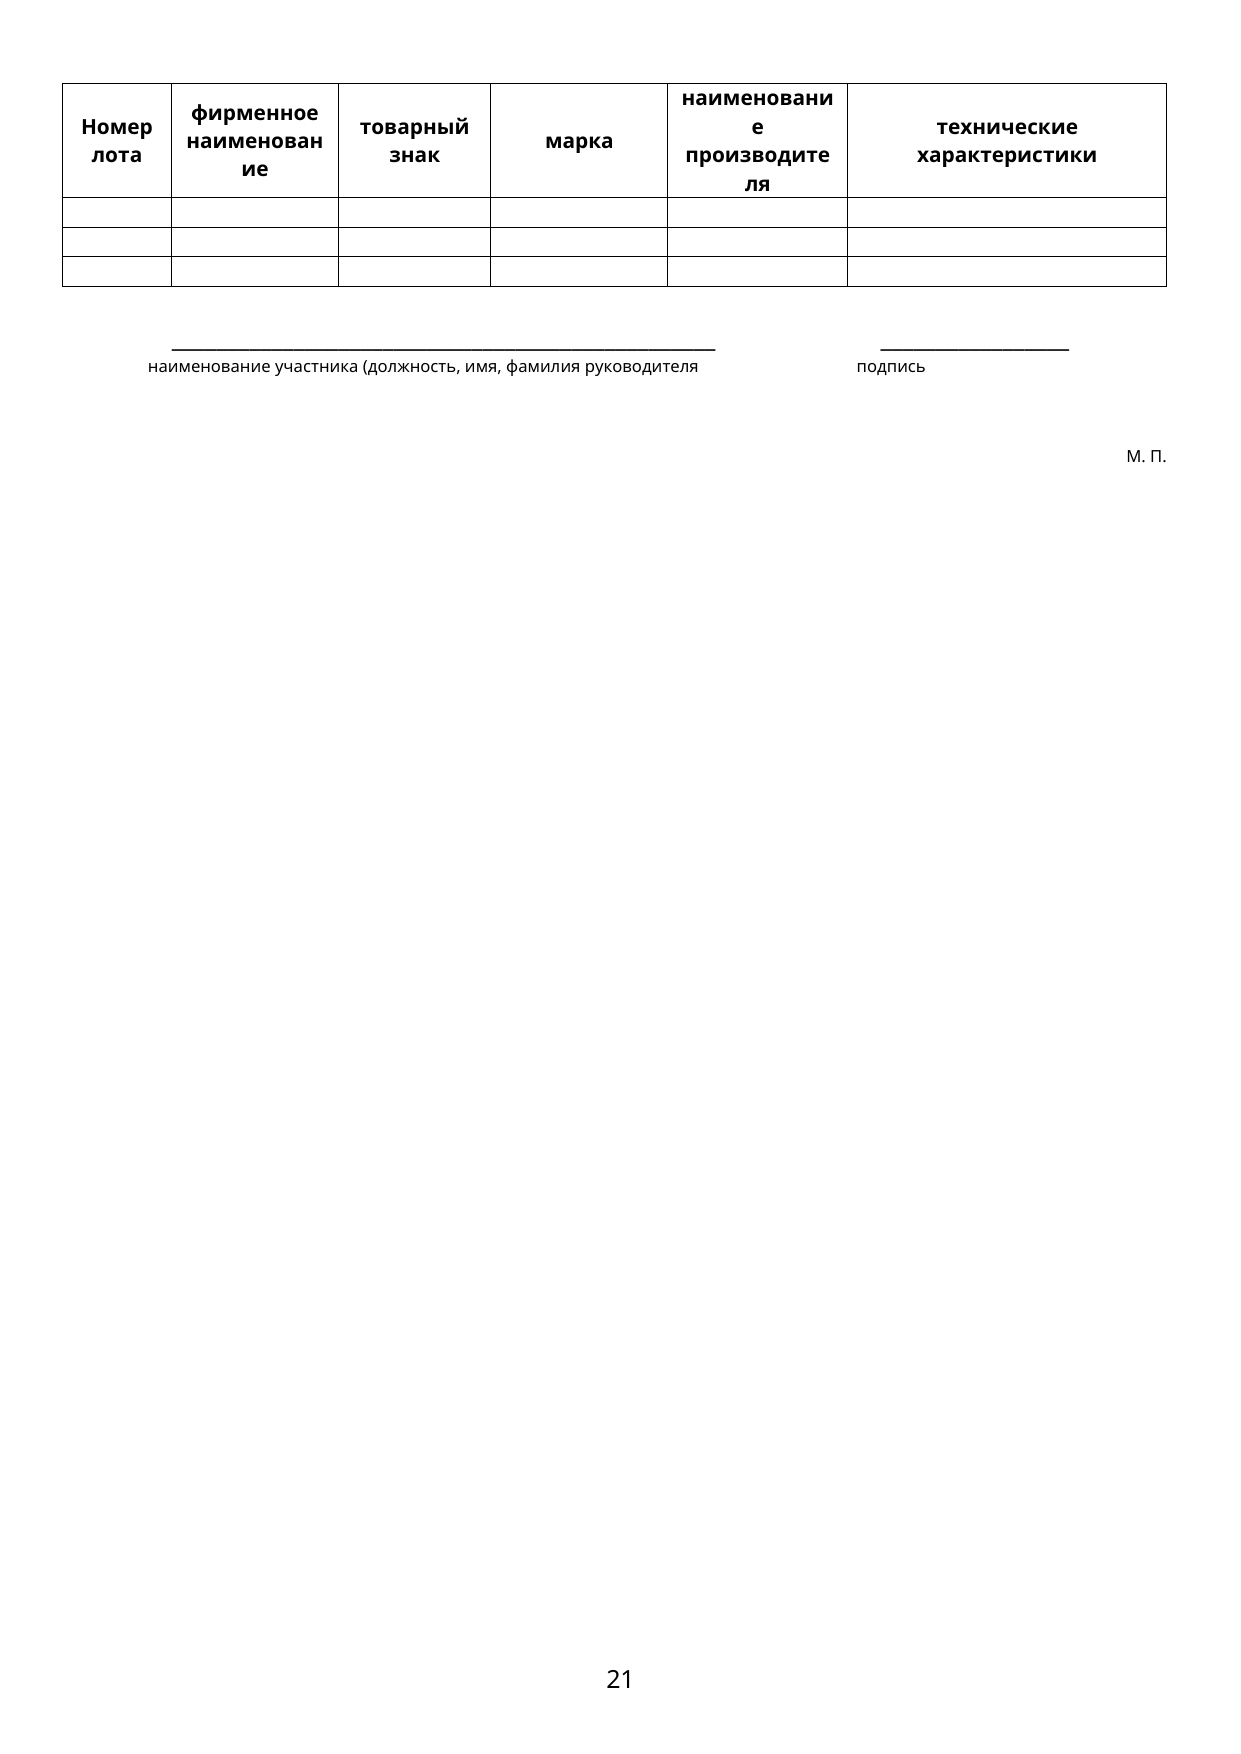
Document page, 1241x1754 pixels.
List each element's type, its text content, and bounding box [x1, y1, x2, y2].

table_cell [172, 198, 338, 227]
text наименование участника (должность, имя, фамилия руководителя подпись [148, 355, 1167, 378]
table_cell [668, 257, 847, 286]
table_cell [339, 228, 490, 256]
table_cell [668, 228, 847, 256]
text М. П. [74, 445, 1167, 468]
table_cell [63, 228, 171, 256]
table_cell [172, 257, 338, 286]
table_cell марка [491, 84, 667, 197]
table_cell [339, 257, 490, 286]
table_cell наименование производителя [668, 84, 847, 197]
table_cell [63, 257, 171, 286]
table_cell [848, 228, 1166, 256]
table_cell технические характеристики [848, 84, 1166, 197]
table_cell [339, 198, 490, 227]
table_cell [491, 228, 667, 256]
table_header Номер лота [63, 84, 171, 197]
table_cell товарный знак [339, 84, 490, 197]
table_cell [491, 198, 667, 227]
table_cell [848, 198, 1166, 227]
table_cell [63, 198, 171, 227]
table_cell [668, 198, 847, 227]
table_cell [172, 228, 338, 256]
table_cell [848, 257, 1166, 286]
table_cell [491, 257, 667, 286]
table_cell фирменное наименование [172, 84, 338, 197]
text _________________________________________________ _________________ [74, 321, 1167, 355]
